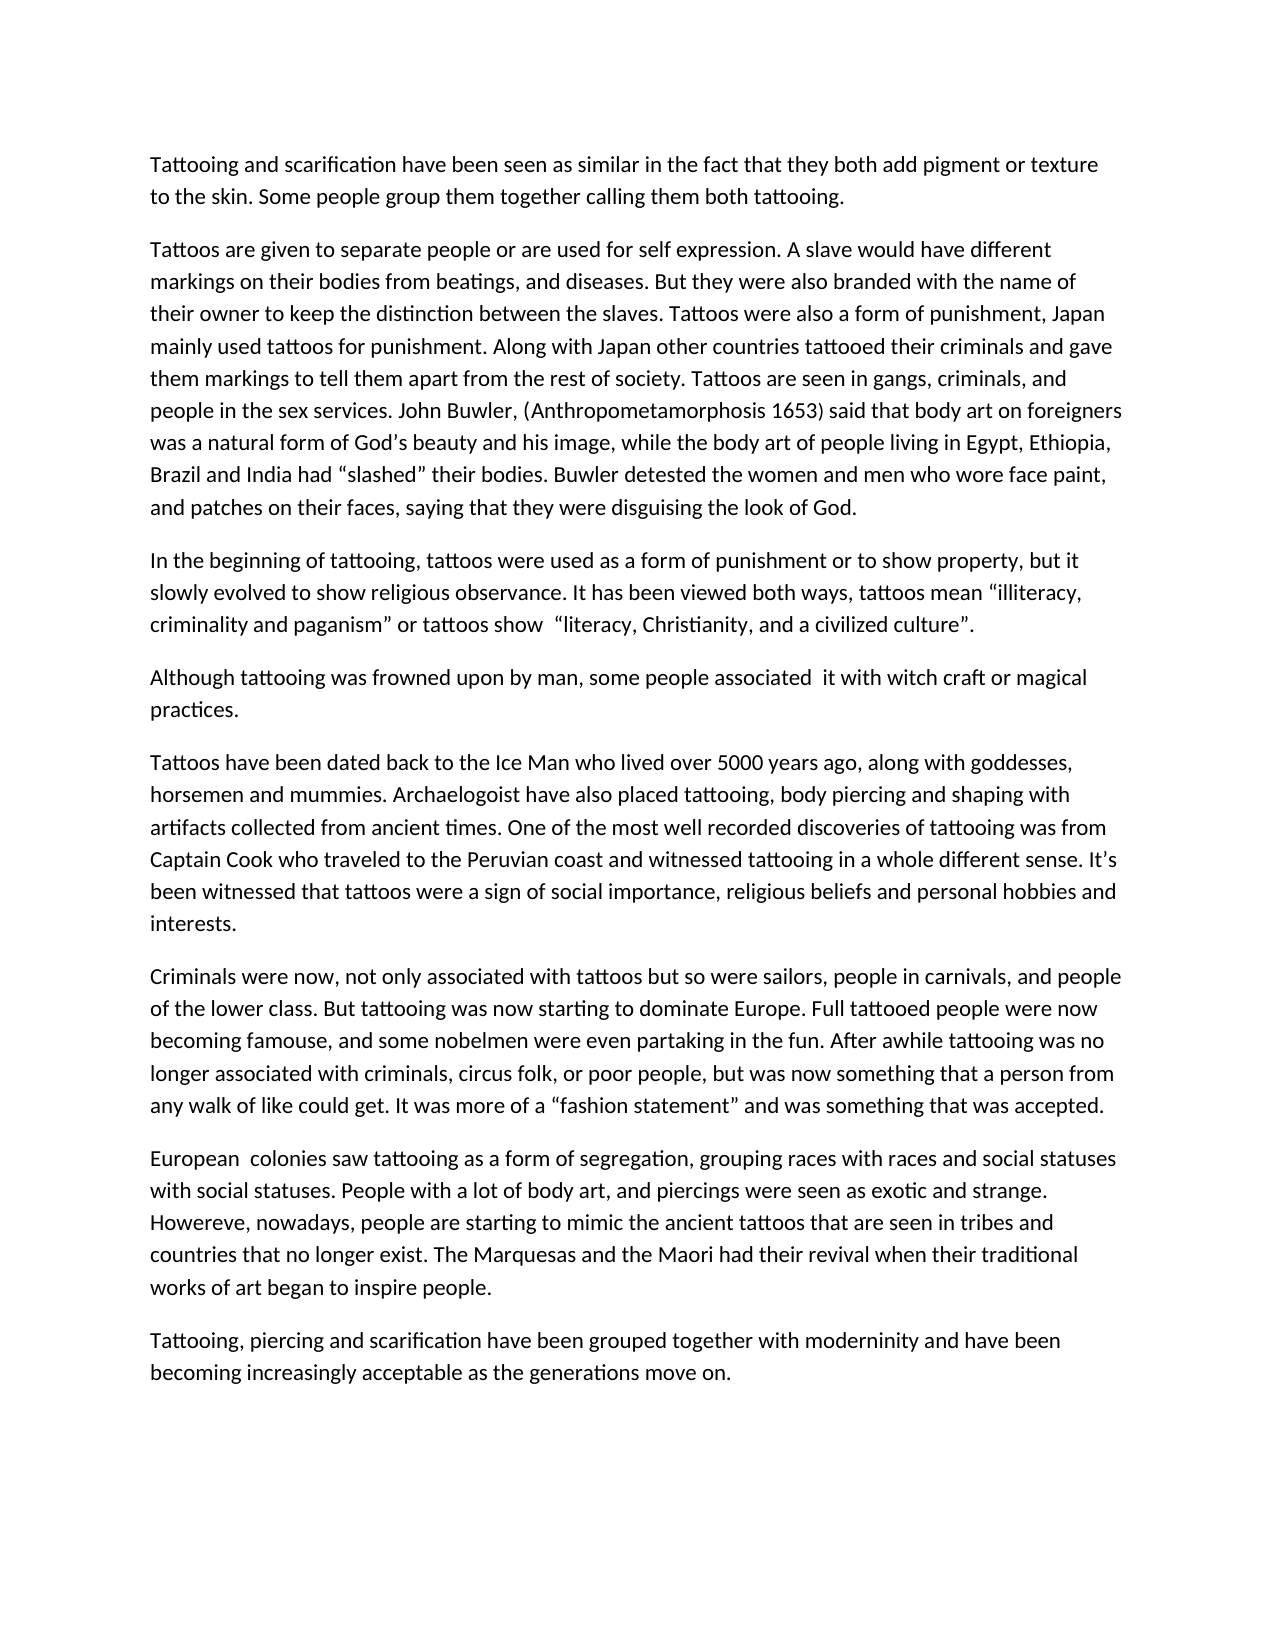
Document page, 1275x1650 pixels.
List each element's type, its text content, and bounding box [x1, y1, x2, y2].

text Tattooing, piercing and scarification have been grouped together with moderninity and have been becoming increasingly acceptable as the generations move on. [150, 1326, 1125, 1386]
text Tattoos have been dated back to the Ice Man who lived over 5000 years ago, along with goddesses, horsemen and mummies. Archaelogoist have also placed tattooing, body piercing and shaping with artifacts collected from ancient times. One of the most well recorded discoveries of tattooing was from Captain Cook who traveled to the Peruvian coast and witnessed tattooing in a whole different sense. It’s been witnessed that tattoos were a sign of social importance, religious beliefs and personal hobbies and interests. [150, 748, 1125, 937]
text Criminals were now, not only associated with tattoos but so were sailors, people in carnivals, and people of the lower class. But tattooing was now starting to dominate Europe. Full tattooed people were now becoming famouse, and some nobelmen were even partaking in the fun. After awhile tattooing was no longer associated with criminals, circus folk, or poor people, but was now something that a person from any walk of like could get. It was more of a “fashion statement” and was something that was accepted. [150, 962, 1125, 1119]
text European colonies saw tattooing as a form of segregation, grouping races with races and social statuses with social statuses. People with a lot of body art, and piercings were seen as exotic and strange. Howereve, nowadays, people are starting to mimic the ancient tattoos that are seen in tribes and countries that no longer exist. The Marquesas and the Maori had their revival when their traditional works of art began to inspire people. [150, 1144, 1125, 1301]
text In the beginning of tattooing, tattoos were used as a form of punishment or to show property, but it slowly evolved to show religious observance. It has been viewed both ways, tattoos mean “illiteracy, criminality and paganism” or tattoos show “literacy, Christianity, and a civilized culture”. [150, 546, 1125, 638]
text Tattoos are given to separate people or are used for self expression. A slave would have different markings on their bodies from beatings, and diseases. But they were also branded with the name of their owner to keep the distinction between the slaves. Tattoos were also a form of punishment, Japan mainly used tattoos for punishment. Along with Japan other countries tattooed their criminals and gave them markings to tell them apart from the rest of society. Tattoos are seen in gangs, criminals, and people in the sex services. John Buwler, (Anthropometamorphosis 1653) said that body art on foreigners was a natural form of God’s beauty and his image, while the body art of people living in Egypt, Ethiopia, Brazil and India had “slashed” their bodies. Buwler detested the women and men who wore face paint, and patches on their faces, saying that they were disguising the look of God. [150, 235, 1125, 521]
text Tattooing and scarification have been seen as similar in the fact that they both add pigment or texture to the skin. Some people group them together calling them both tattooing. [150, 150, 1125, 210]
text Although tattooing was frowned upon by man, some people associated it with witch craft or magical practices. [150, 663, 1125, 723]
